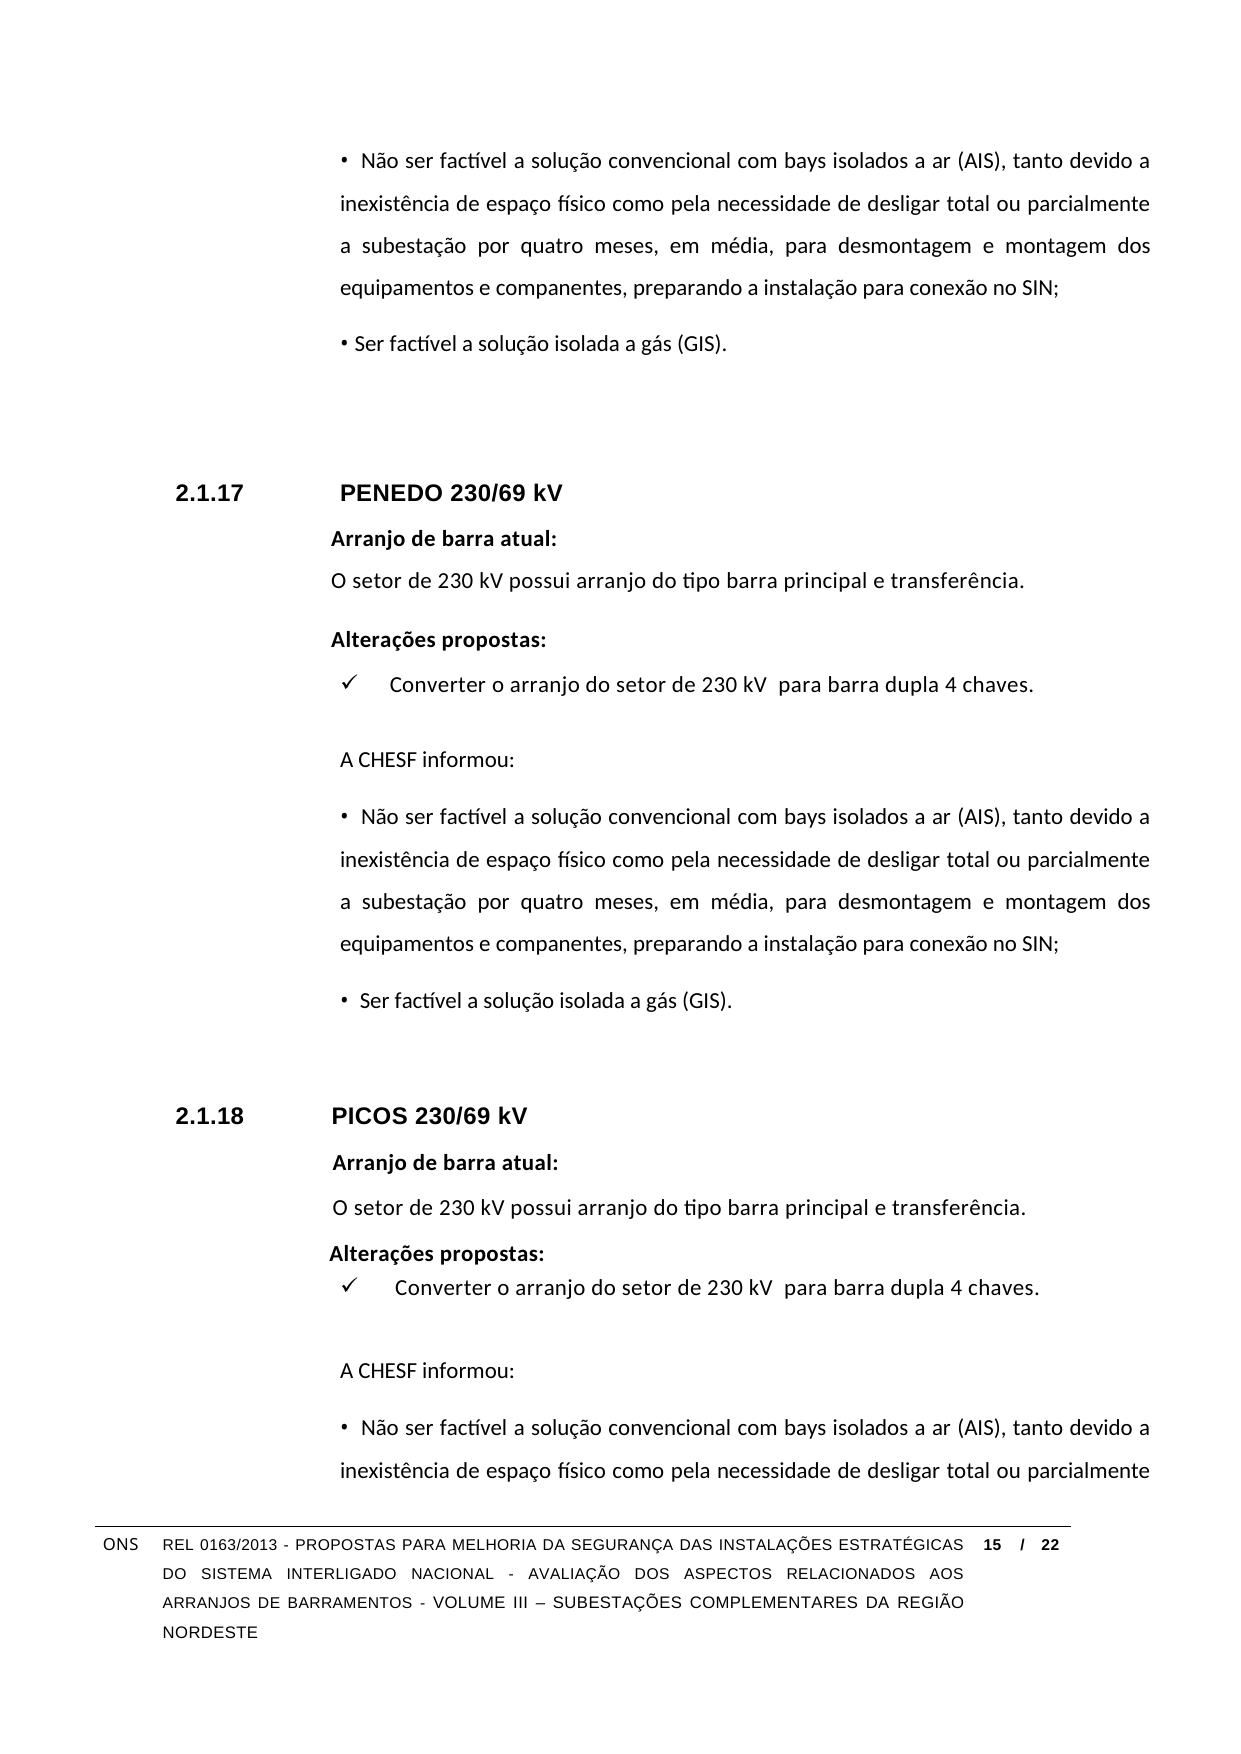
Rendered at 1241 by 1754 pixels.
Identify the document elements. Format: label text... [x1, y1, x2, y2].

text A CHESF informou: [340, 745, 1152, 773]
list Converter o arranjo do setor de 230 kV para barra dupla 4 chaves. [340, 1268, 1152, 1302]
subtitle PICOS 230/69 kV [175, 1097, 1152, 1131]
subtitle PENEDO 230/69 kV [175, 474, 1152, 508]
list Converter o arranjo do setor de 230 kV para barra dupla 4 chaves. [340, 666, 1152, 699]
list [340, 1411, 1152, 1484]
text A CHESF informou: [340, 1356, 1152, 1384]
list Ser factível a solução isolada a gás (GIS). [340, 983, 1152, 1015]
text Alterações propostas: [207, 1235, 1152, 1268]
text Alterações propostas: [175, 620, 1152, 654]
text O setor de 230 kV possui arranjo do tipo barra principal e transferência. [175, 566, 1152, 594]
text Arranjo de barra atual: [310, 1143, 1152, 1177]
list Ser factível a solução isolada a gás (GIS). [340, 327, 1152, 358]
text O setor de 230 kV possui arranjo do tipo barra principal e transferência. [310, 1189, 1152, 1222]
text Arranjo de barra atual: [175, 520, 1152, 553]
